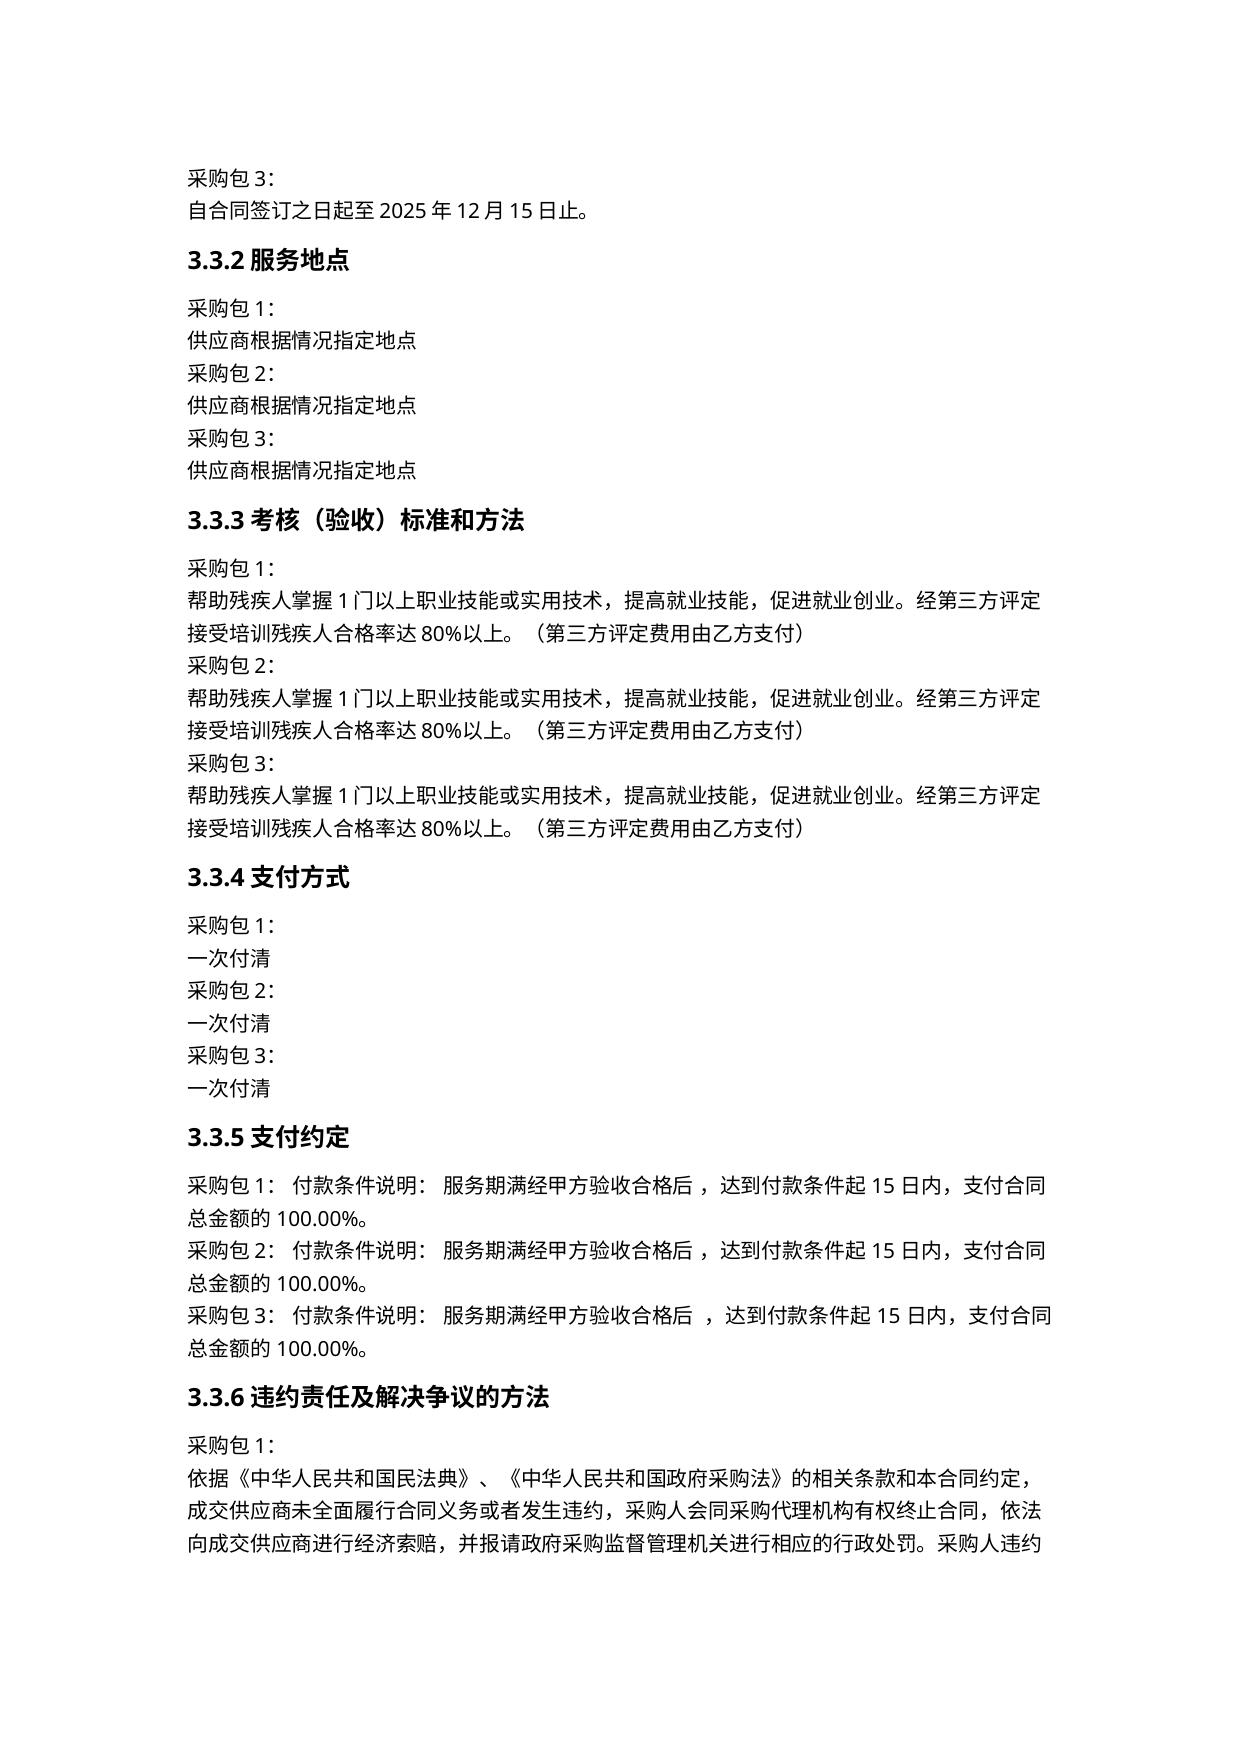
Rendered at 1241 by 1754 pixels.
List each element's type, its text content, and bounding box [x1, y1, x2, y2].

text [187, 1462, 1053, 1559]
text 采购包2： [187, 974, 1053, 1007]
text 3.3.6违约责任及解决争议的方法 [187, 1364, 1053, 1429]
text 3.3.4支付方式 [187, 844, 1053, 909]
text 帮助残疾人掌握1门以上职业技能或实用技术，提高就业技能，促进就业创业。经第三方评定接受培训残疾人合格率达80%以上。（第三方评定费用由乙方支付） [187, 682, 1053, 747]
text 采购包3： [187, 747, 1053, 779]
text 采购包1： [187, 1429, 1053, 1462]
text 采购包2： 付款条件说明： 服务期满经甲方验收合格后 ，达到付款条件起 15 日内，支付合同总金额的 100.00%。 [187, 1234, 1053, 1299]
text 帮助残疾人掌握1门以上职业技能或实用技术，提高就业技能，促进就业创业。经第三方评定接受培训残疾人合格率达80%以上。（第三方评定费用由乙方支付） [187, 779, 1053, 844]
text 一次付清 [187, 942, 1053, 974]
text 供应商根据情况指定地点 [187, 324, 1053, 357]
text 采购包1： [187, 909, 1053, 942]
text 帮助残疾人掌握1门以上职业技能或实用技术，提高就业技能，促进就业创业。经第三方评定接受培训残疾人合格率达80%以上。（第三方评定费用由乙方支付） [187, 584, 1053, 649]
text 供应商根据情况指定地点 [187, 389, 1053, 422]
text 一次付清 [187, 1072, 1053, 1104]
text 采购包3： [187, 162, 1053, 194]
text 采购包3： 付款条件说明： 服务期满经甲方验收合格后 ，达到付款条件起 15 日内，支付合同总金额的 100.00%。 [187, 1299, 1053, 1364]
text 采购包3： [187, 422, 1053, 454]
text 采购包1： [187, 552, 1053, 584]
text 3.3.3考核（验收）标准和方法 [187, 487, 1053, 552]
text 采购包1： 付款条件说明： 服务期满经甲方验收合格后 ，达到付款条件起 15 日内，支付合同总金额的 100.00%。 [187, 1169, 1053, 1234]
text 供应商根据情况指定地点 [187, 454, 1053, 487]
text 3.3.2服务地点 [187, 227, 1053, 292]
text 自合同签订之日起至2025年12月15日止。 [187, 194, 1053, 227]
text 采购包1： [187, 292, 1053, 324]
text 采购包2： [187, 357, 1053, 389]
text 采购包3： [187, 1039, 1053, 1072]
text 采购包2： [187, 649, 1053, 682]
text 3.3.5支付约定 [187, 1104, 1053, 1169]
text 一次付清 [187, 1007, 1053, 1039]
